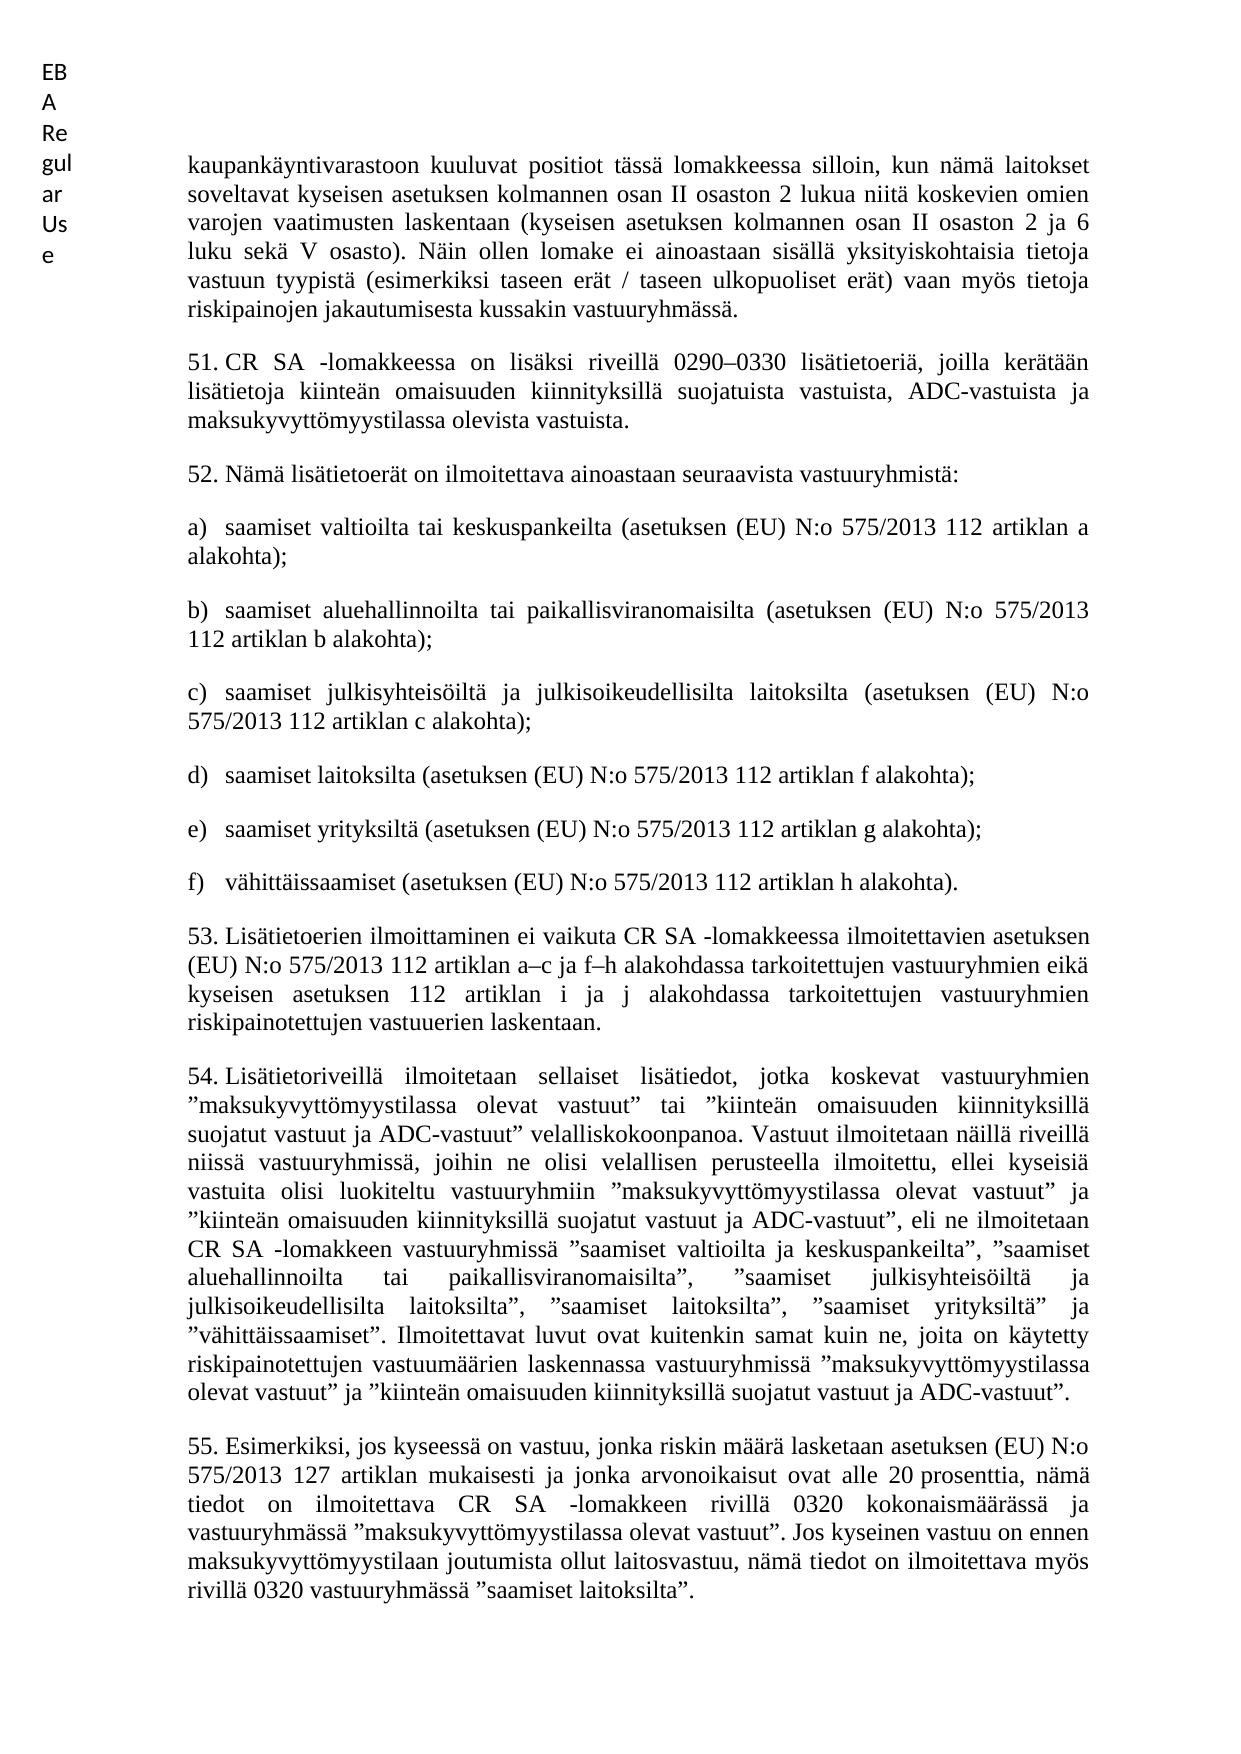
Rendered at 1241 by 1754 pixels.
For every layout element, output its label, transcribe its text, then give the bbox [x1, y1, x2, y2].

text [187, 150, 1090, 322]
text e) saamiset yrityksiltä (asetuksen (EU) N:o 575/2013 112 artiklan g alakohta); [187, 814, 1090, 842]
text f) vähittäissaamiset (asetuksen (EU) N:o 575/2013 112 artiklan h alakohta). [187, 867, 1090, 896]
text c) saamiset julkisyhteisöiltä ja julkisoikeudellisilta laitoksilta (asetuksen (EU) N:o 575/2013 112 artiklan c alakohta); [187, 677, 1090, 735]
text a) saamiset valtioilta tai keskuspankeilta (asetuksen (EU) N:o 575/2013 112 artiklan a alakohta); [187, 512, 1090, 570]
text b) saamiset aluehallinnoilta tai paikallisviranomaisilta (asetuksen (EU) N:o 575/2013 112 artiklan b alakohta); [187, 595, 1090, 652]
text d) saamiset laitoksilta (asetuksen (EU) N:o 575/2013 112 artiklan f alakohta); [187, 760, 1090, 789]
